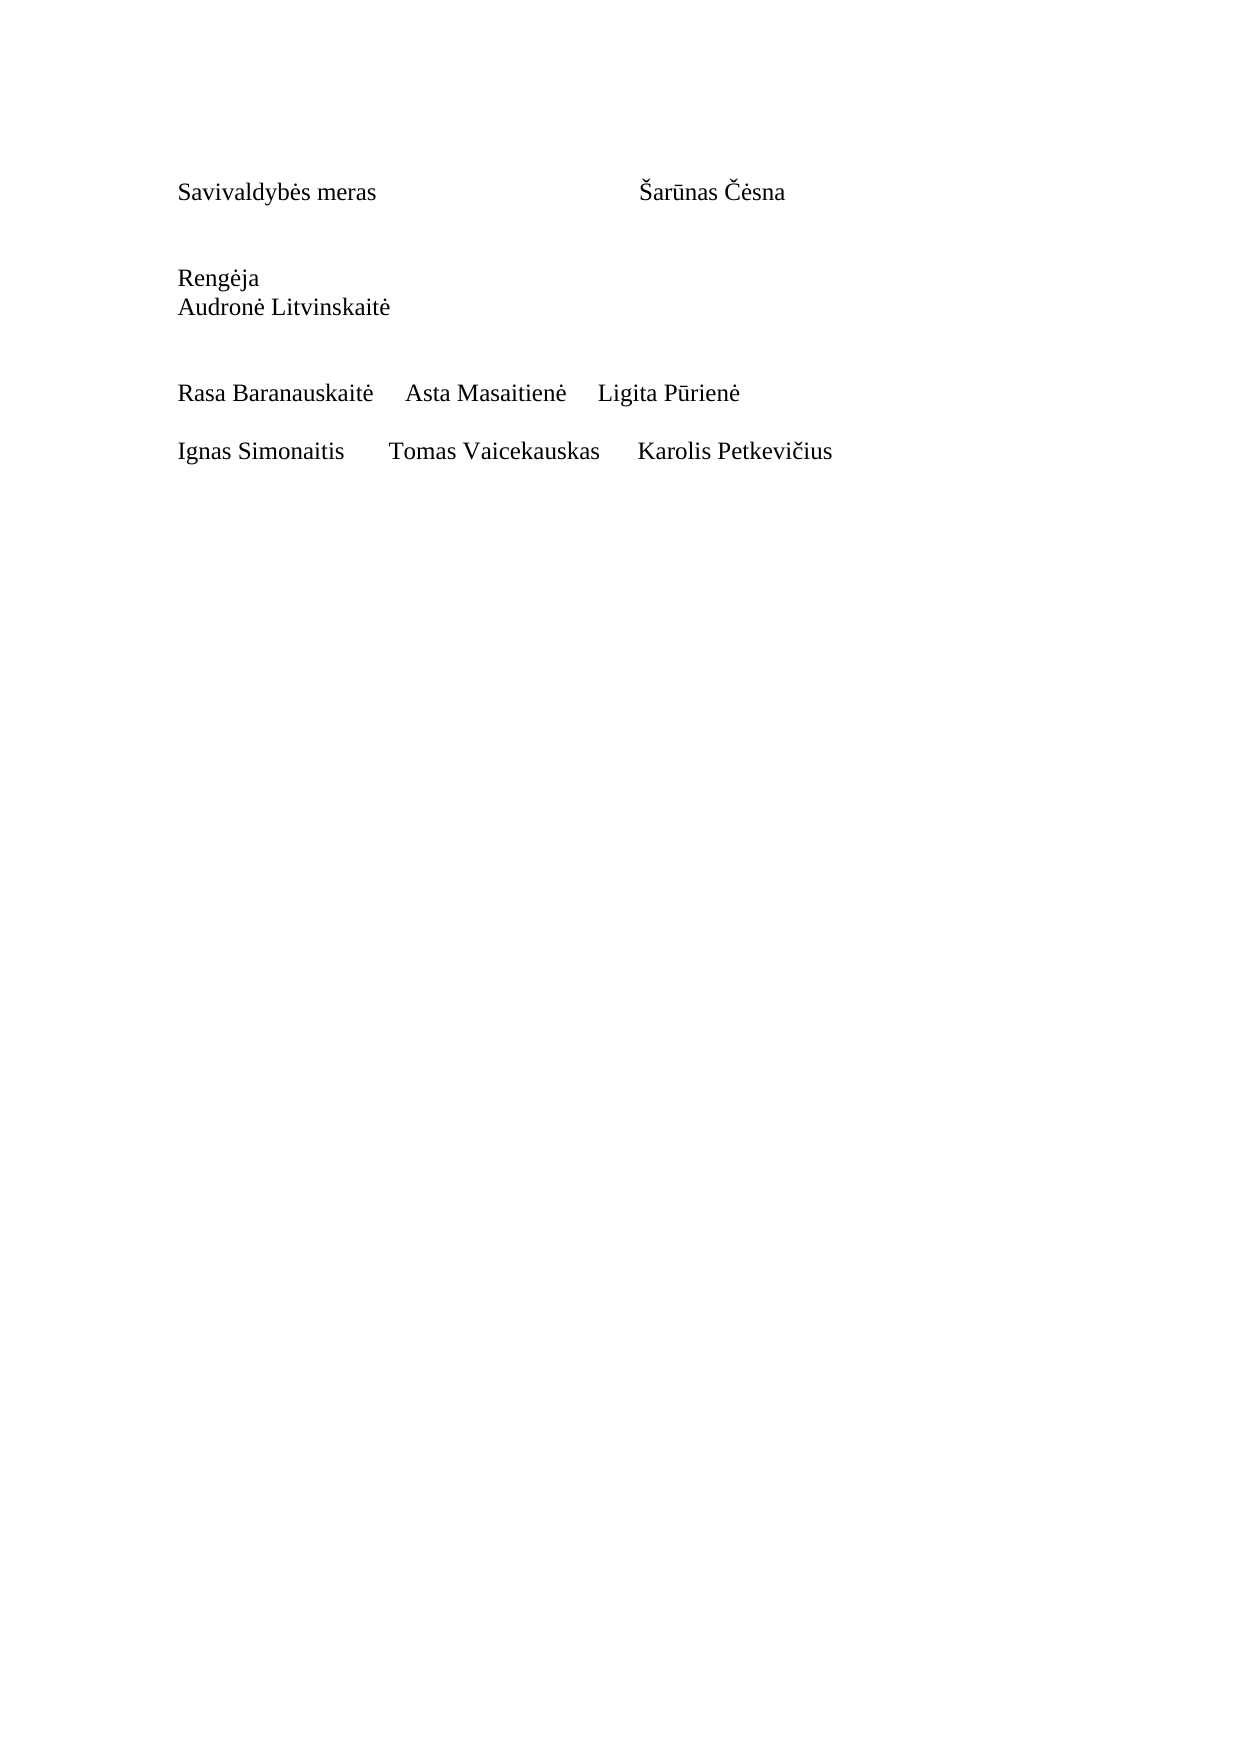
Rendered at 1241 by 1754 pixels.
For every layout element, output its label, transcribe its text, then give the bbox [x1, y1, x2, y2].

text Rasa Baranauskaitė Asta Masaitienė Ligita Pūrienė [177, 378, 1181, 407]
text Rengėja [177, 263, 1181, 292]
text Savivaldybės meras Šarūnas Čėsna [177, 177, 1181, 206]
text Ignas Simonaitis Tomas Vaicekauskas Karolis Petkevičius [177, 436, 1181, 465]
text Audronė Litvinskaitė [177, 292, 1181, 321]
